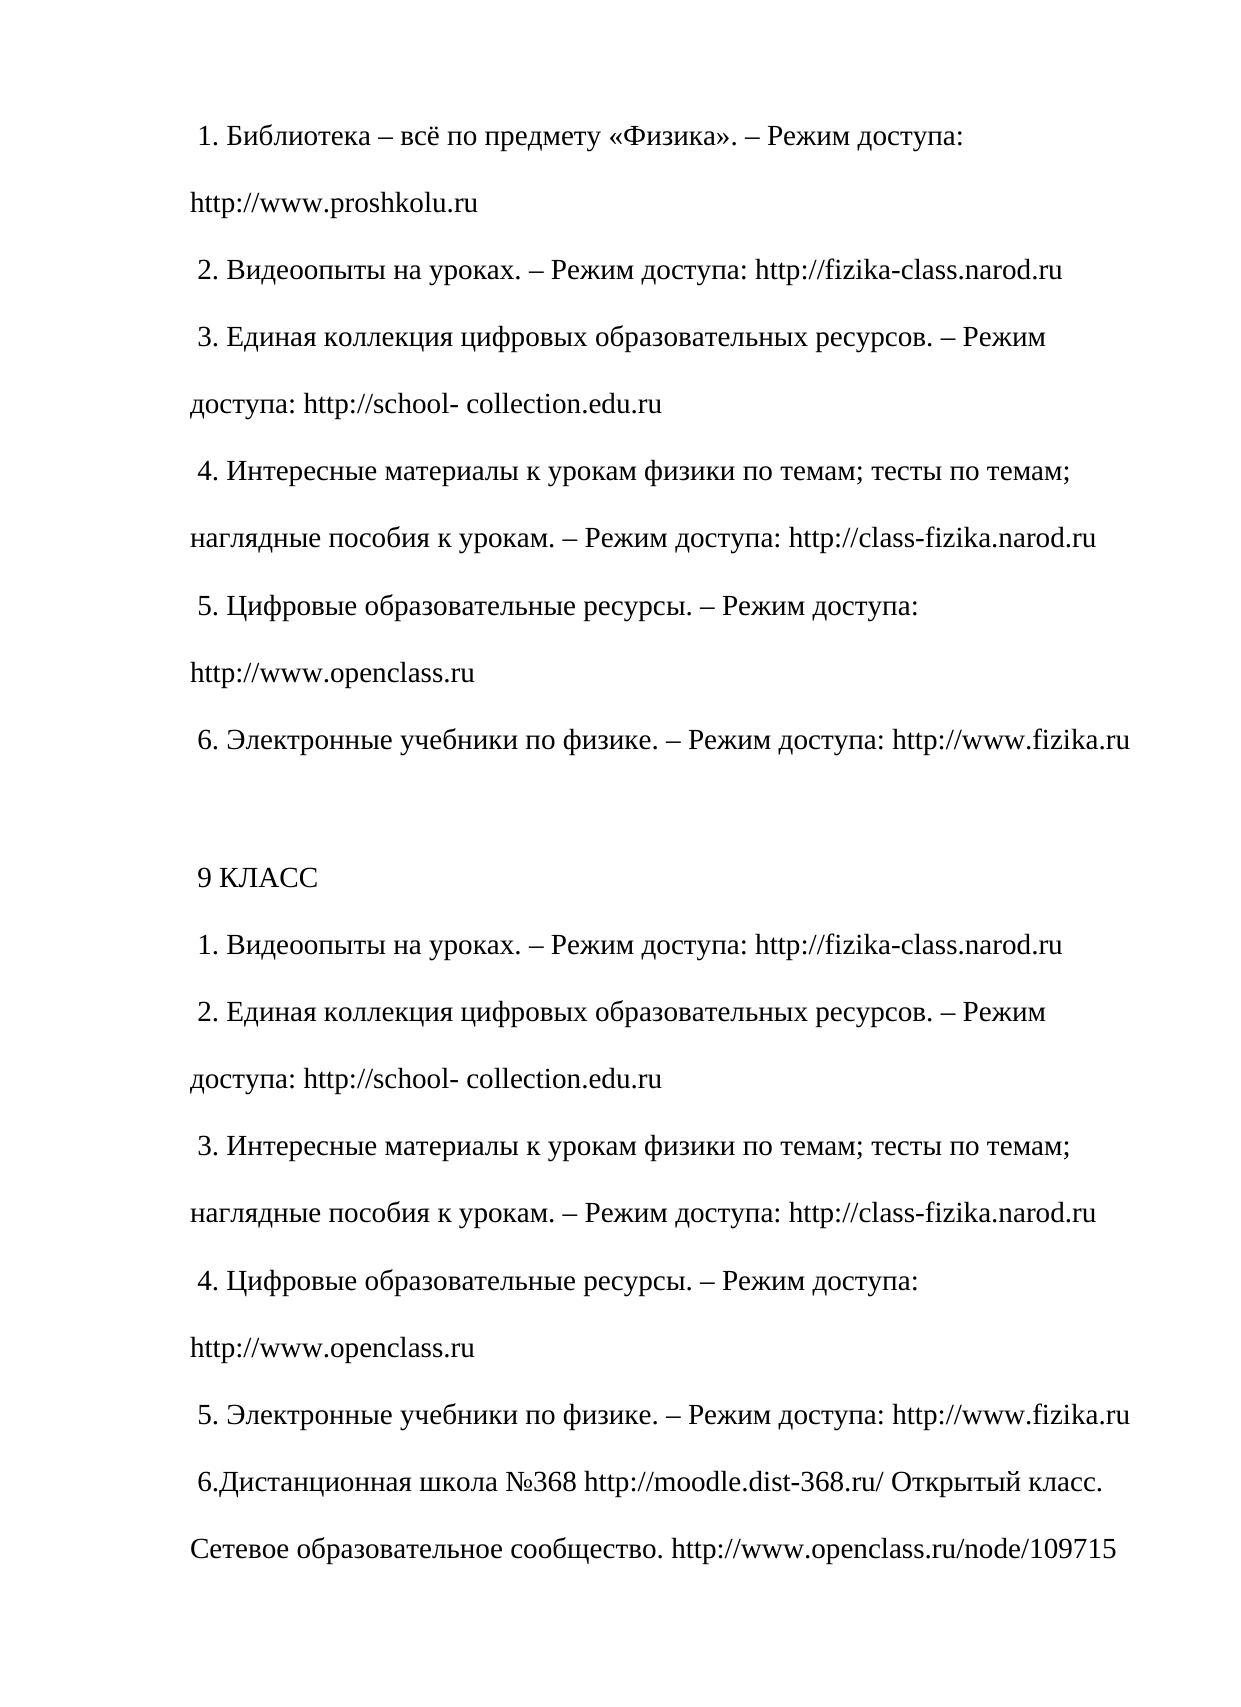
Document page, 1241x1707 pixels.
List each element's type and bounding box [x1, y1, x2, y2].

text [190, 118, 1152, 1564]
